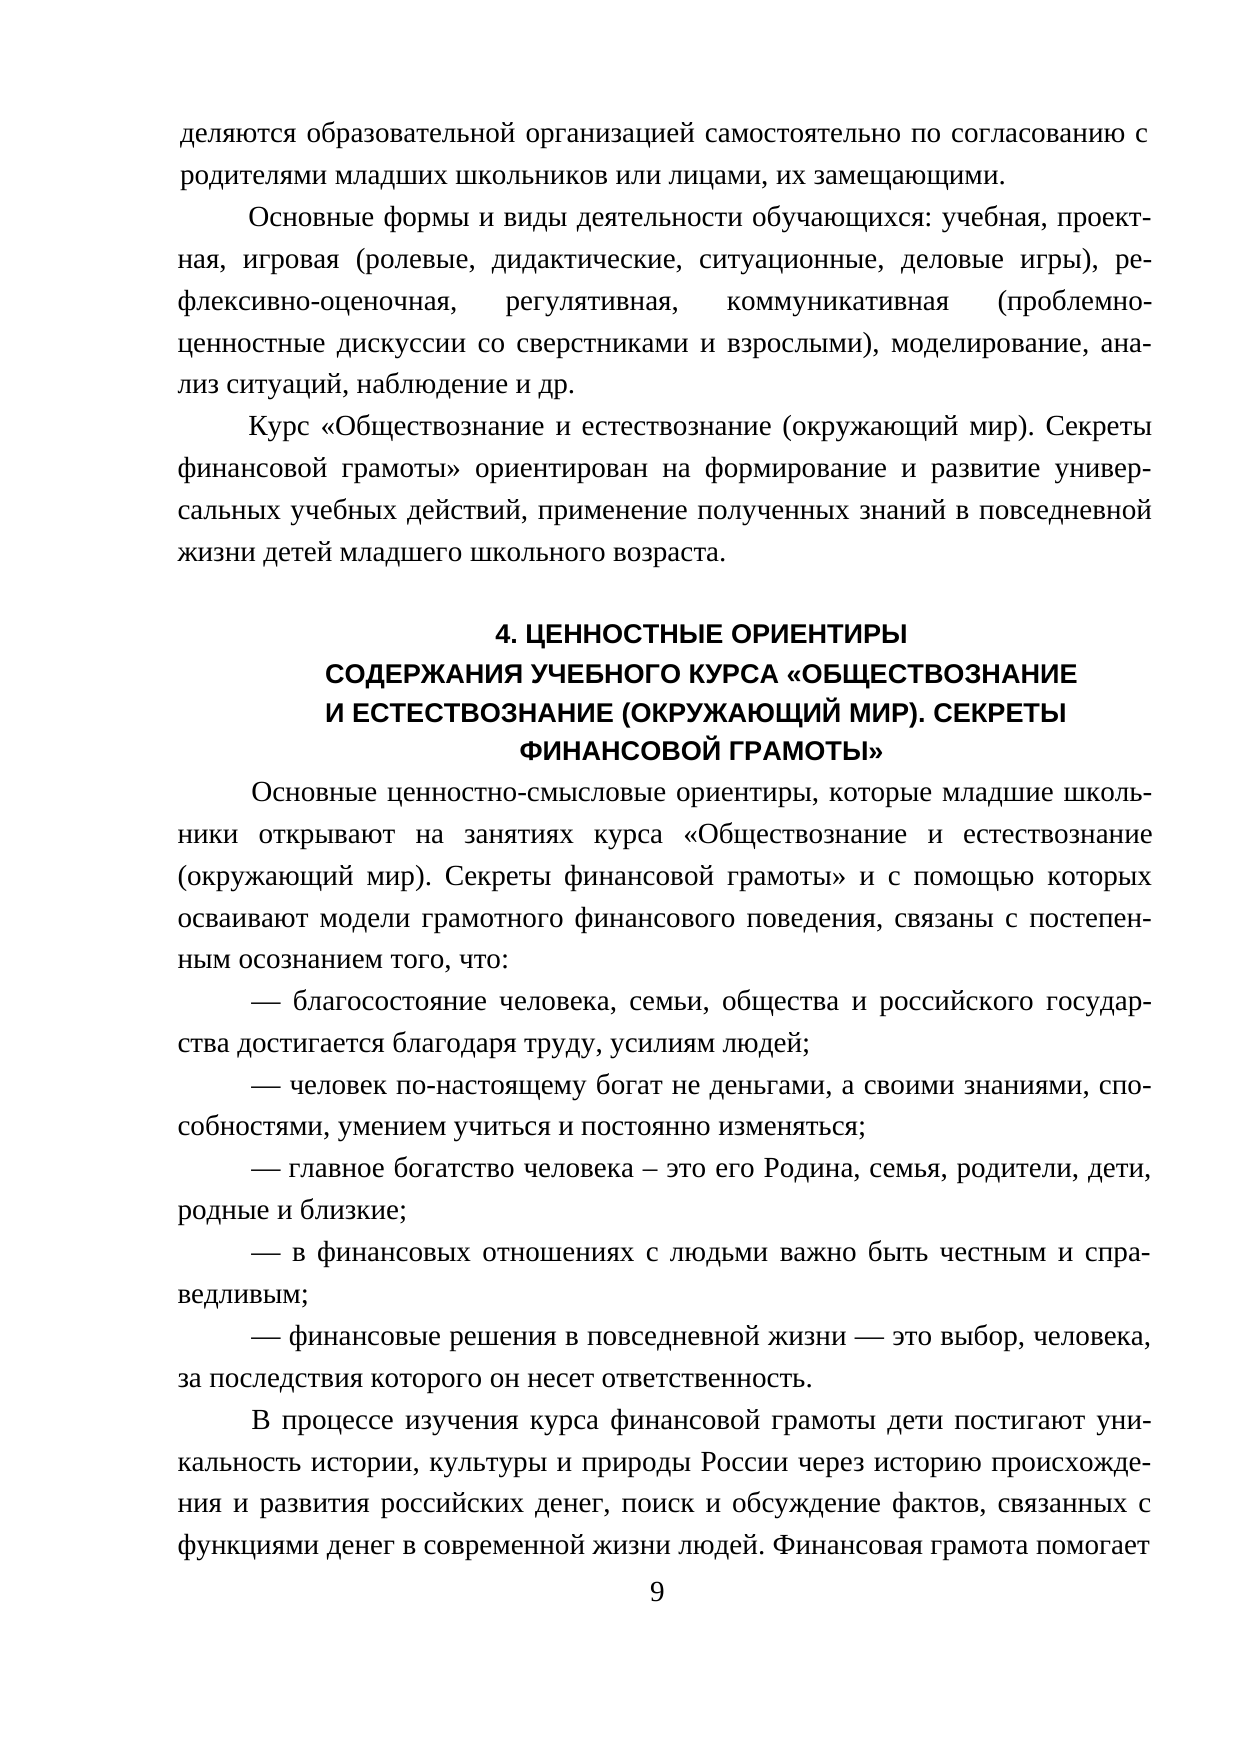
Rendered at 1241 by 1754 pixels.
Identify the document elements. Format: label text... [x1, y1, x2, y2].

text ФИНАНСОВОЙ ГРАМОТЫ» [519, 736, 1176, 767]
list главное богатство человека – это его Родина, семья, родители, дети, родные и близкие; [177, 1150, 1152, 1226]
list ЦЕННОСТНЫЕ ОРИЕНТИРЫ СОДЕРЖАНИЯ УЧЕБНОГО КУРСА «ОБЩЕСТВОЗНАНИЕ И ЕСТЕСТВОЗНАНИЕ (ОКРУЖАЮЩИЙ МИР). СЕКРЕТЫ [325, 618, 1078, 728]
text деляются образовательной организацией самостоятельно по согласованию с родителями младших школьников или лицами, их замещающими. [180, 115, 1149, 191]
text В процессе изучения курса финансовой грамоты дети постигают уни- кальность истории, культуры и природы России через историю происхожде- ния и развития российских денег, поиск и обсуждение фактов, связанных с функциями денег в современной жизни людей. Финансовая грамота помогает [177, 1402, 1152, 1561]
text Основные ценностно-смысловые ориентиры, которые младшие школь- ники открывают на занятиях курса «Обществознание и естествознание (окружающий мир). Секреты финансовой грамоты» и с помощью которых осваивают модели грамотного финансового поведения, связаны с постепен- ным осознанием того, что: [177, 774, 1153, 975]
list благосостояние человека, семьи, общества и российского государ- ства достигается благодаря труду, усилиям людей; [177, 983, 1153, 1059]
text Основные формы и виды деятельности обучающихся: учебная, проект- ная, игровая (ролевые, дидактические, ситуационные, деловые игры), ре- флексивно-оценочная, регулятивная, коммуникативная (проблемно- ценностные дискуссии со сверстниками и взрослыми), моделирование, ана- лиз ситуаций, наблюдение и др. [177, 199, 1152, 400]
text Курс «Обществознание и естествознание (окружающий мир). Секреты финансовой грамоты» ориентирован на формирование и развитие универ- сальных учебных действий, применение полученных знаний в повседневной жизни детей младшего школьного возраста. [177, 408, 1153, 568]
list человек по-настоящему богат не деньгами, а своими знаниями, спо- собностями, умением учиться и постоянно изменяться; [177, 1067, 1153, 1142]
list в финансовых отношениях с людьми важно быть честным и спра- ведливым; [177, 1234, 1152, 1309]
list финансовые решения в повседневной жизни — это выбор, человека, за последствия которого он несет ответственность. [177, 1318, 1152, 1393]
